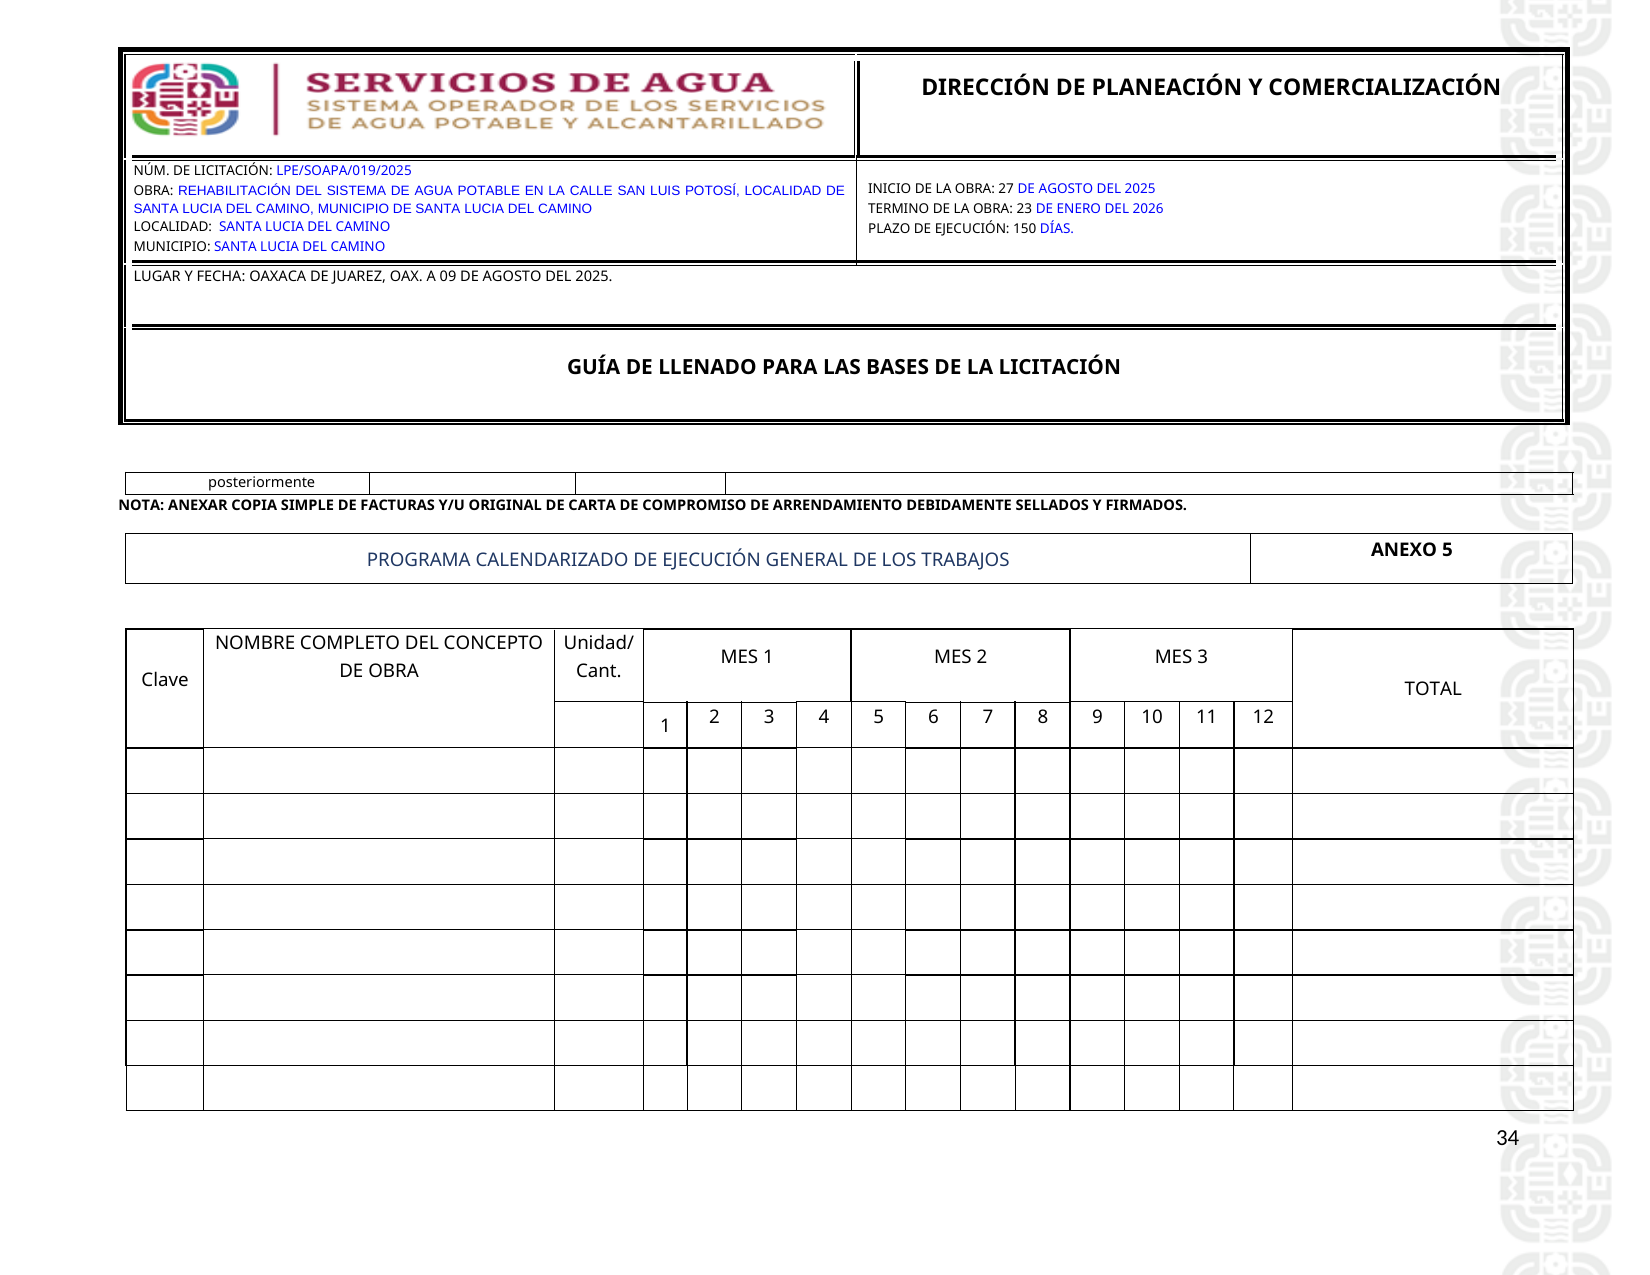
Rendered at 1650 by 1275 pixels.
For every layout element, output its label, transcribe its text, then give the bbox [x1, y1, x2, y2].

table_cell [204, 701, 554, 747]
table_cell [852, 748, 905, 793]
table_cell [887, 473, 970, 493]
table_cell [1125, 840, 1179, 883]
table_cell [204, 748, 554, 793]
table_cell [1125, 1066, 1179, 1110]
table_cell [555, 702, 643, 747]
table_cell [1016, 794, 1069, 838]
table_cell [852, 930, 905, 974]
table_cell [644, 931, 686, 974]
table_cell [1071, 931, 1124, 974]
table_cell [1071, 976, 1124, 1020]
table_cell [204, 1066, 554, 1110]
table_cell [1157, 473, 1203, 493]
table_cell [1293, 976, 1573, 1020]
table_cell 2 [688, 703, 741, 747]
table_cell [797, 1066, 851, 1110]
table_cell [127, 976, 203, 1020]
table_cell [644, 749, 686, 793]
table_cell [1016, 931, 1069, 974]
table_cell [555, 930, 643, 974]
table_cell [370, 473, 575, 493]
table_cell [906, 931, 960, 974]
table_cell [688, 1066, 741, 1110]
table_cell 10 [1125, 702, 1179, 747]
table_cell [644, 1066, 687, 1110]
table_cell [555, 975, 643, 1020]
table_cell [1235, 976, 1292, 1020]
table_cell [204, 1021, 554, 1065]
table_cell [1071, 749, 1124, 793]
table_cell [1125, 749, 1179, 793]
table_cell [1016, 976, 1069, 1020]
table_cell [644, 1021, 686, 1065]
table_cell [742, 1021, 796, 1065]
table_cell [1125, 794, 1179, 838]
table_cell [742, 1066, 796, 1110]
table_cell [204, 794, 554, 838]
table_cell [1180, 840, 1233, 883]
table_cell [810, 473, 887, 493]
table_cell [906, 840, 960, 883]
table_header TOTAL [1293, 630, 1573, 747]
table_header PROGRAMA CALENDARIZADO DE EJECUCIÓN GENERAL DE LOS TRABAJOS [126, 534, 1250, 583]
table_cell [1293, 840, 1573, 883]
table_cell 11 [1180, 702, 1233, 747]
table_cell [961, 931, 1014, 974]
table_cell [555, 794, 643, 838]
table_cell [688, 1021, 741, 1065]
table_cell [961, 794, 1014, 838]
table_cell [742, 794, 796, 838]
table_cell [742, 885, 796, 929]
table_cell [127, 1021, 203, 1065]
table_cell [688, 794, 741, 838]
table_cell [688, 931, 741, 974]
table_cell [797, 930, 851, 974]
table_cell [127, 885, 203, 929]
table_header NOMBRE COMPLETO DEL CONCEPTO DE OBRA [204, 629, 554, 701]
table_cell [1180, 749, 1233, 793]
table_cell [742, 976, 796, 1020]
table_cell [555, 748, 643, 793]
table_cell [1235, 840, 1292, 883]
table_cell [204, 885, 554, 929]
table_cell [961, 885, 1014, 929]
table_cell [852, 885, 905, 929]
table_cell [1293, 885, 1573, 929]
table_cell [1016, 885, 1069, 929]
table_cell [1180, 885, 1233, 929]
table_cell [555, 1066, 643, 1110]
text NOTA: ANEXAR COPIA SIMPLE DE FACTURAS Y/U ORIGINAL DE CARTA DE COMPROMISO DE ARRENDAMIENTO DEBIDAMENTE SELLADOS Y FIRMADOS. [118, 495, 1519, 515]
table_cell [852, 839, 905, 883]
table_cell 1 [644, 703, 686, 747]
table_cell [204, 930, 554, 974]
table_cell [555, 1021, 643, 1065]
table_cell [688, 885, 741, 929]
table_cell [1180, 1021, 1233, 1065]
table_cell [961, 840, 1014, 883]
table_cell [1235, 1021, 1292, 1065]
table_header Unidad/ Cant. [555, 629, 643, 701]
table_cell [1016, 749, 1069, 793]
table_cell [1044, 473, 1157, 493]
table_cell [1016, 1066, 1069, 1110]
table_cell [1125, 931, 1179, 974]
table_cell [906, 794, 960, 838]
table_cell [126, 473, 201, 493]
table_cell [906, 976, 960, 1020]
table_cell [1180, 794, 1233, 838]
table_cell 12 [1235, 702, 1292, 747]
table_header ANEXO 5 [1251, 534, 1572, 583]
table_header MES 1 [644, 630, 850, 701]
table_cell [1071, 885, 1124, 929]
table_cell [1016, 1021, 1069, 1065]
table_cell [742, 931, 796, 974]
table_cell [204, 839, 554, 883]
table_cell equipo posteriormente [201, 473, 369, 493]
table_cell [1125, 1021, 1179, 1065]
table_cell [204, 975, 554, 1020]
table_cell 6 [906, 703, 960, 747]
table_cell [852, 1066, 905, 1110]
table_cell [1293, 749, 1573, 793]
table_cell [1382, 473, 1457, 493]
table_header MES 3 [1071, 629, 1292, 701]
table_cell [576, 473, 725, 493]
table_cell [1514, 473, 1572, 493]
table_cell [555, 839, 643, 883]
table_cell [797, 1021, 851, 1065]
table_cell [961, 1021, 1014, 1065]
table_cell [1071, 1021, 1124, 1065]
table_cell [127, 749, 203, 793]
table_cell [127, 840, 203, 883]
table_cell [688, 749, 741, 793]
table_cell [1293, 1066, 1573, 1110]
table_cell [1293, 794, 1573, 838]
table_cell [1204, 473, 1277, 493]
table_cell 9 [1071, 702, 1124, 747]
table_cell [127, 931, 203, 974]
picture [127, 55, 833, 148]
table_cell [906, 1066, 960, 1110]
table_cell [1016, 840, 1069, 883]
table_cell [644, 976, 686, 1020]
table_cell [797, 975, 851, 1020]
table_cell 7 [961, 703, 1014, 747]
picture [1485, 0, 1615, 1275]
table_cell [127, 794, 203, 838]
table_cell [1457, 473, 1514, 493]
table_cell [1235, 931, 1292, 974]
table_cell [1125, 885, 1179, 929]
table_cell [1071, 840, 1124, 883]
table_cell [1180, 976, 1233, 1020]
table_cell [906, 1021, 960, 1065]
table_cell 4 [797, 702, 851, 747]
table_cell [797, 748, 851, 793]
table_cell [688, 840, 741, 883]
table_cell [1234, 1066, 1292, 1110]
table_cell [742, 840, 796, 883]
table_cell [961, 976, 1014, 1020]
table_cell [644, 840, 686, 883]
table_cell [1293, 931, 1573, 974]
table_cell [1235, 885, 1292, 929]
table_cell [644, 794, 686, 838]
table_cell [1235, 794, 1292, 838]
table_cell 8 [1016, 703, 1069, 747]
table_cell [1277, 473, 1382, 493]
picture [1485, 52, 1565, 423]
table_cell [742, 749, 796, 793]
table_cell [906, 885, 960, 929]
table_cell [797, 839, 851, 883]
table_cell [1071, 1066, 1124, 1110]
table_cell [961, 749, 1014, 793]
table_cell [852, 794, 905, 838]
table_cell [970, 473, 1044, 493]
table_cell [852, 975, 905, 1020]
table_cell [127, 1066, 203, 1110]
table_cell [852, 1021, 905, 1065]
table_cell [644, 885, 686, 929]
table_cell [726, 473, 810, 493]
table_header Clave [127, 630, 203, 747]
table_cell [1180, 931, 1233, 974]
table_cell 3 [742, 703, 796, 747]
table_cell [555, 885, 643, 929]
table_cell [961, 1066, 1015, 1110]
table_cell [797, 885, 851, 929]
table_cell [688, 976, 741, 1020]
table_cell [1293, 1021, 1573, 1065]
table_header MES 2 [852, 630, 1069, 701]
table_cell [1235, 749, 1292, 793]
table_cell [1071, 794, 1124, 838]
table_cell [797, 794, 851, 838]
table_cell [906, 749, 960, 793]
table_cell [1180, 1066, 1233, 1110]
table_cell 5 [852, 702, 905, 747]
table_cell [1125, 976, 1179, 1020]
